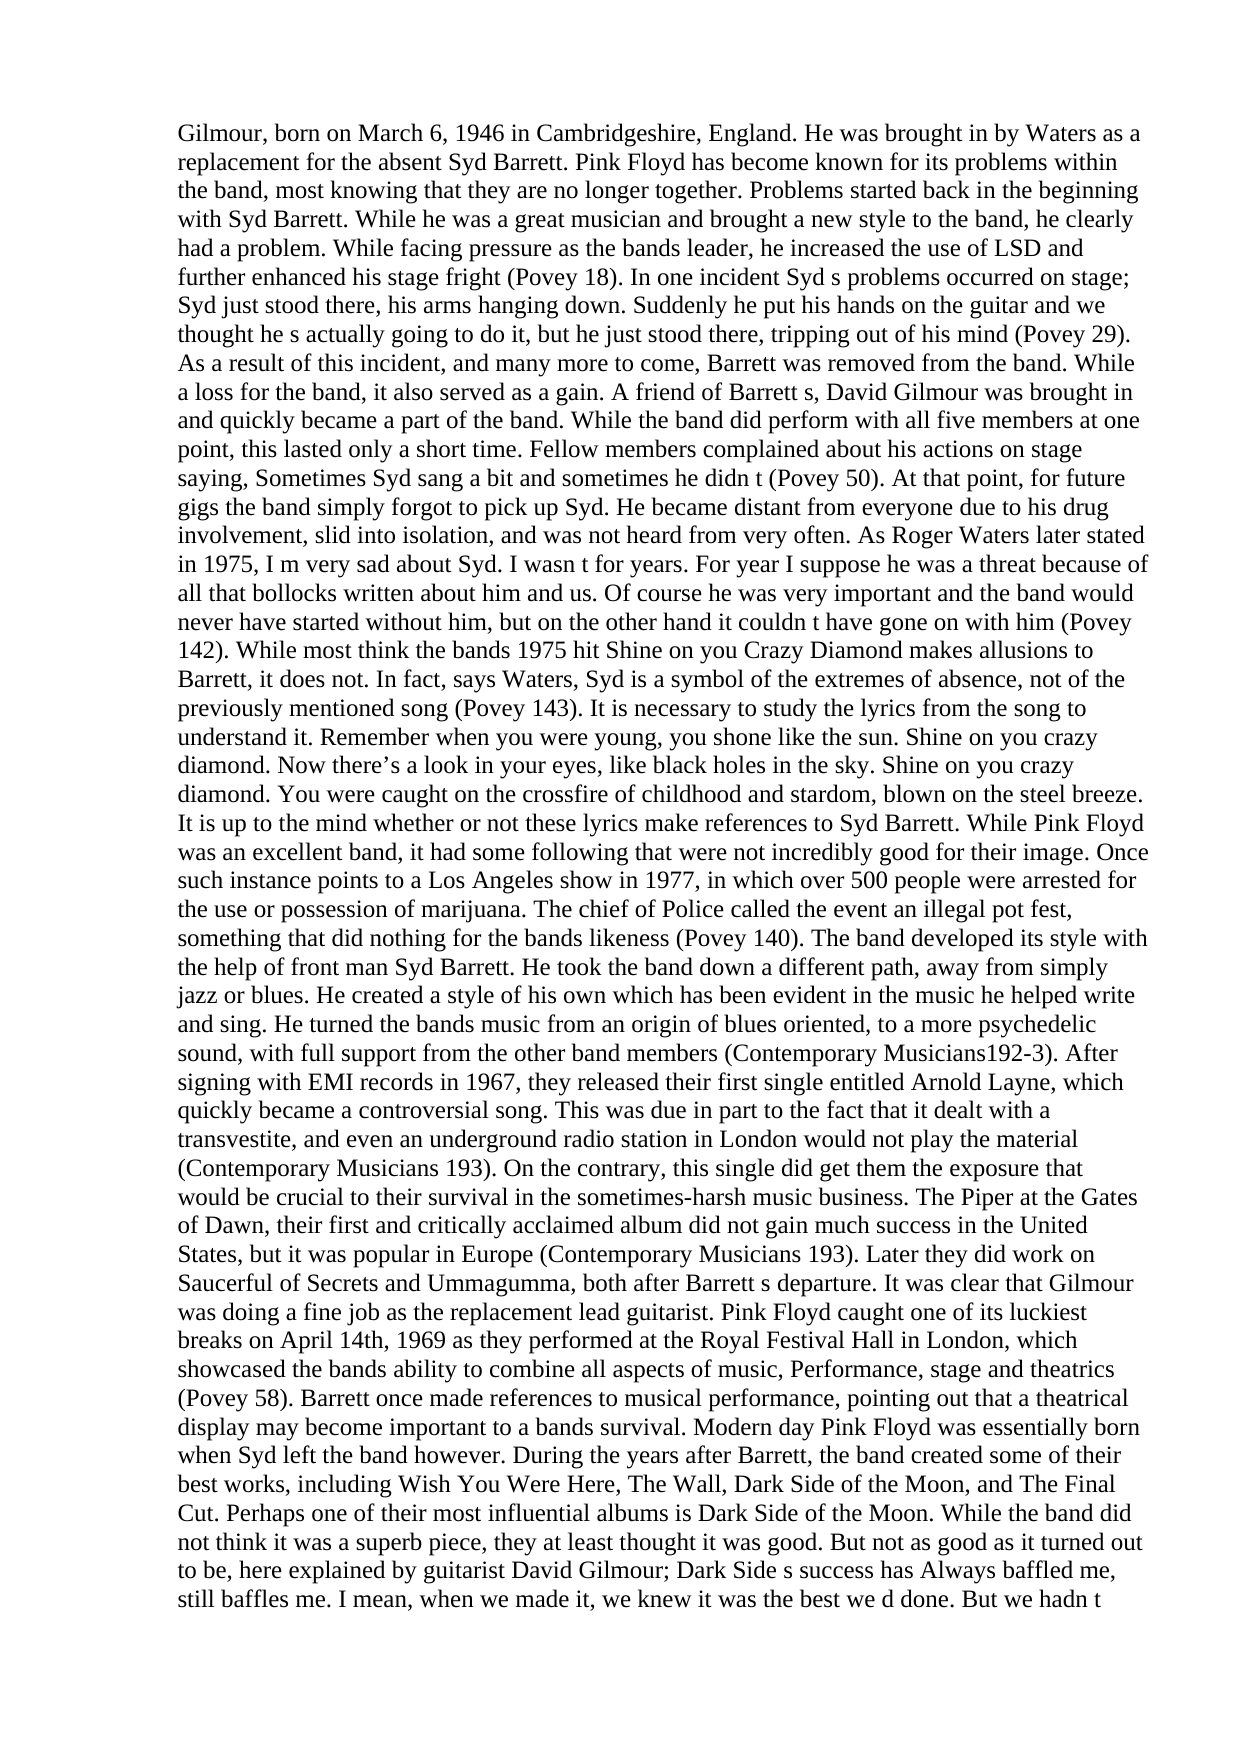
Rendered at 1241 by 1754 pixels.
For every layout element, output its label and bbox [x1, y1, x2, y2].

text [177, 118, 1152, 1613]
